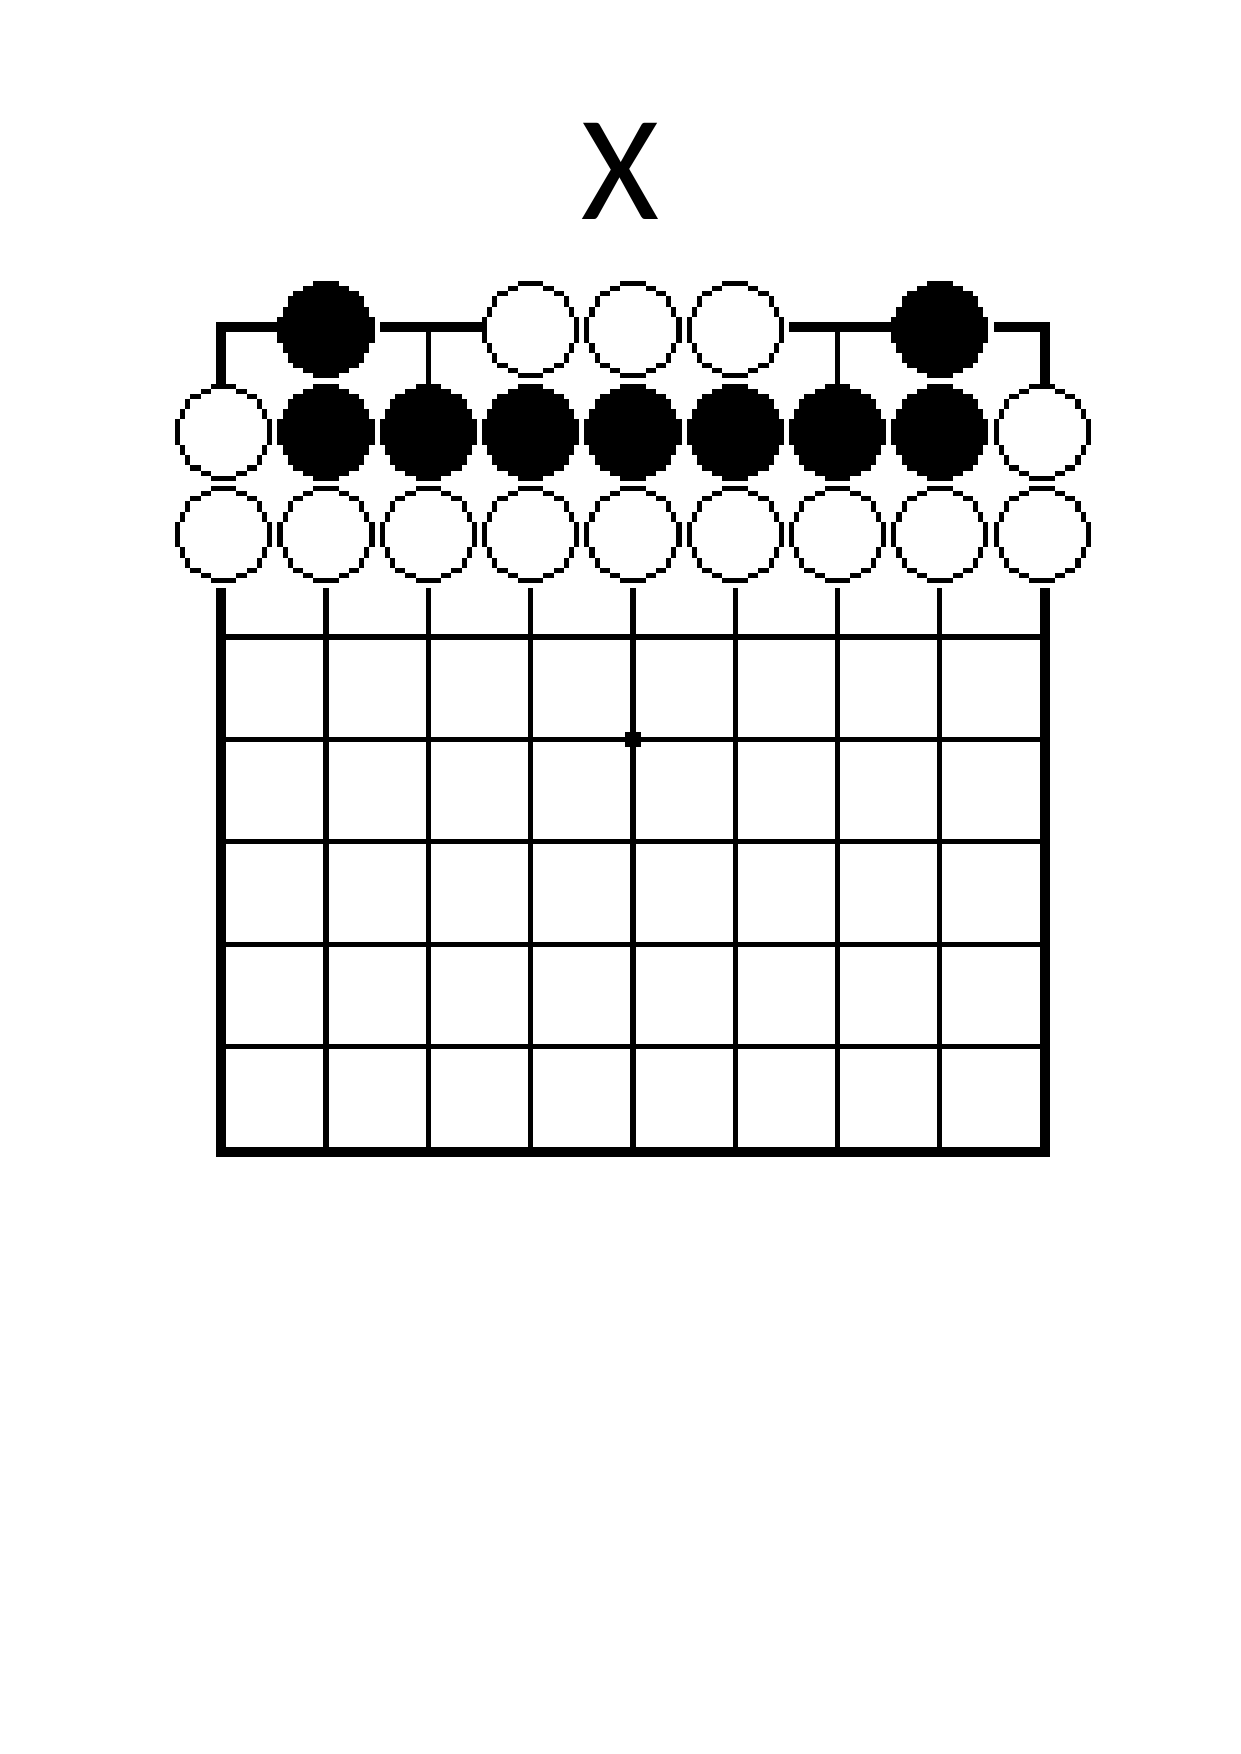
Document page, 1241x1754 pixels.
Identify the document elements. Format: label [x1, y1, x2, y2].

picture [150, 256, 1122, 1229]
